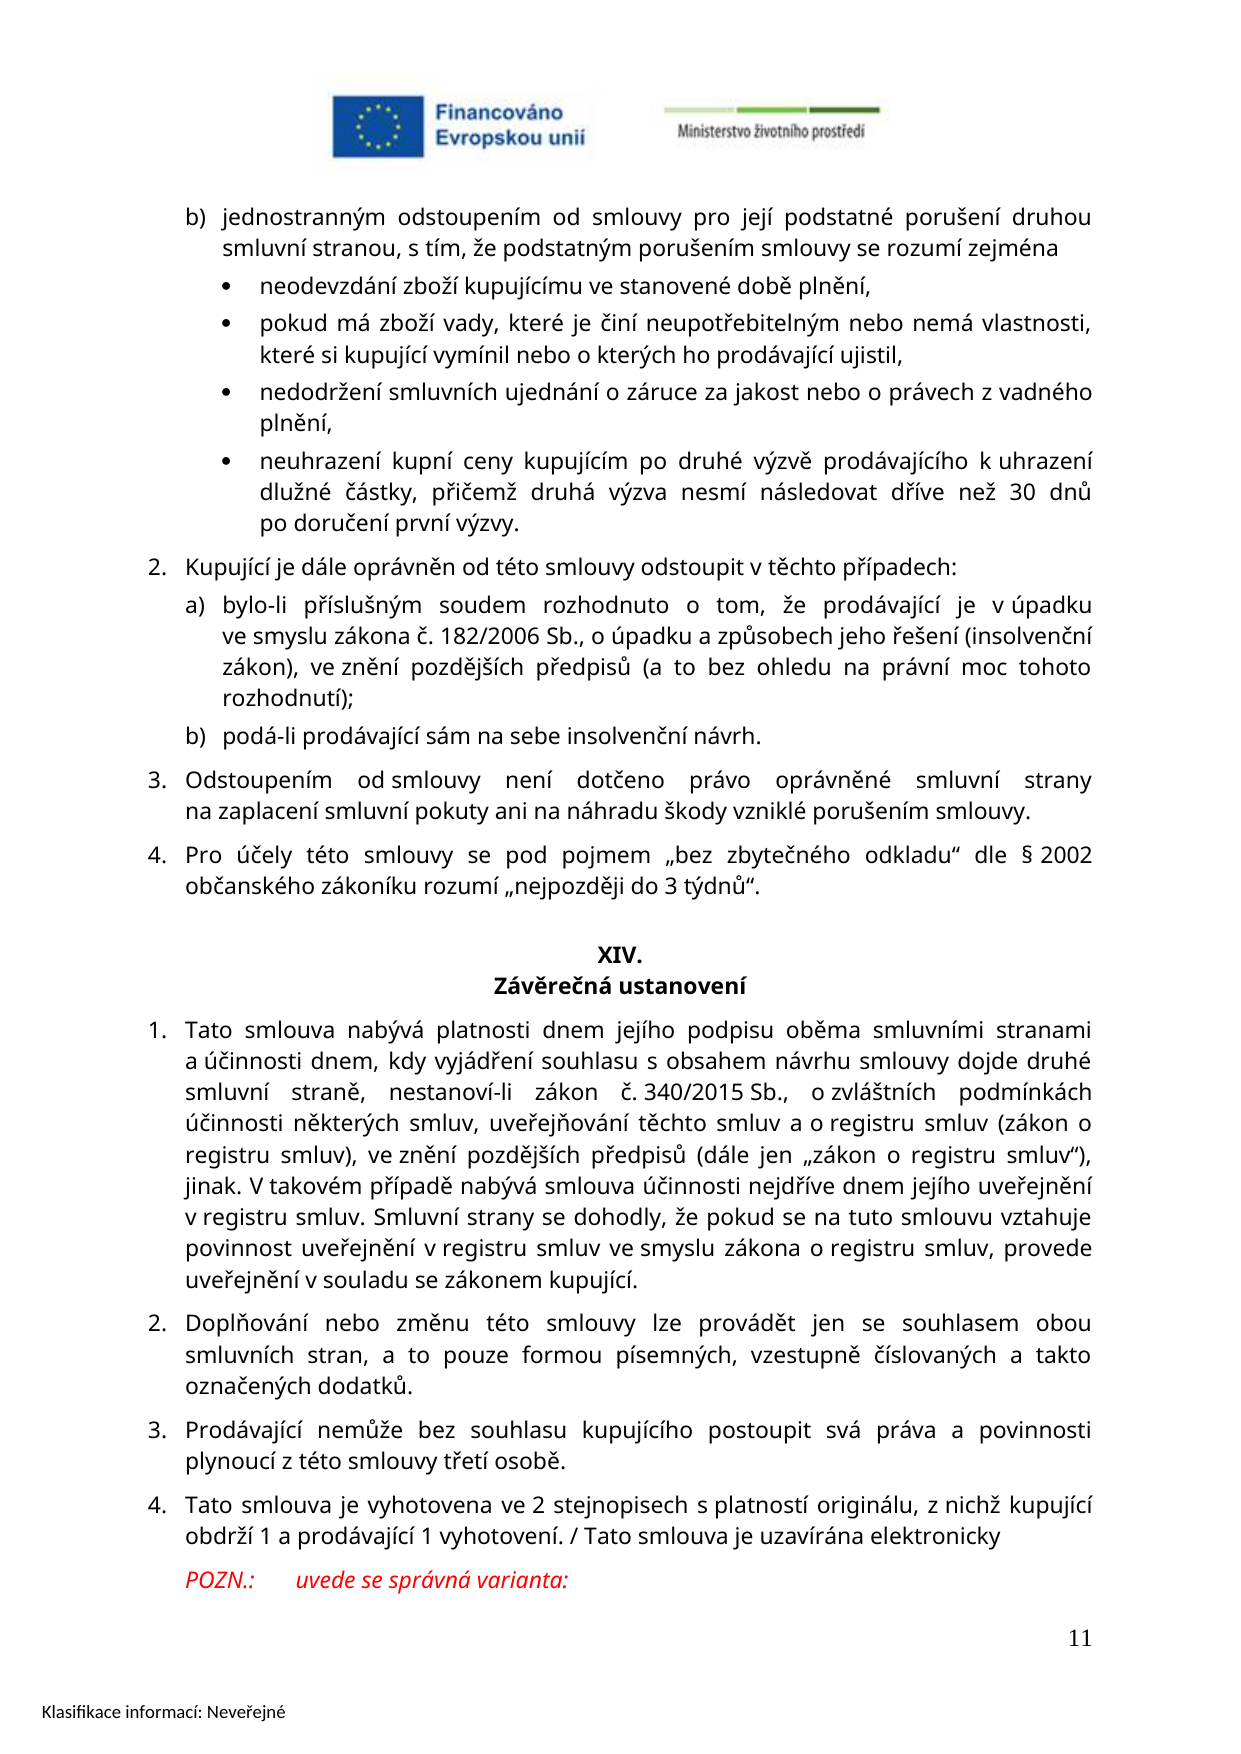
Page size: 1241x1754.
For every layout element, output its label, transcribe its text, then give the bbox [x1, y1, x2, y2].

list bylo-li příslušným soudem rozhodnuto o tom, že prodávající je v úpadku ve smyslu zákona č. 182/2006 Sb., o úpadku a způsobech jeho řešení (insolvenční zákon), ve znění pozdějších předpisů (a to bez ohledu na právní moc tohoto rozhodnutí); [185, 588, 1092, 713]
list jednostranným odstoupením od smlouvy pro její podstatné porušení druhou smluvní stranou, s tím, že podstatným porušením smlouvy se rozumí zejména [185, 201, 1092, 263]
list Tato smlouva je vyhotovena ve 2 stejnopisech s platností originálu, z nichž kupující obdrží 1 a prodávající 1 vyhotovení. / Tato smlouva je uzavírána elektronicky [148, 1488, 1092, 1551]
text POZN.: uvede se správná varianta: [185, 1563, 1092, 1595]
list Pro účely této smlouvy se pod pojmem „bez zbytečného odkladu“ dle § 2002 občanského zákoníku rozumí „nejpozději do 3 týdnů“. [148, 838, 1092, 901]
text XIV. Závěrečná ustanovení [148, 938, 1092, 1001]
picture [264, 73, 976, 173]
list Prodávající nemůže bez souhlasu kupujícího postoupit svá práva a povinnosti plynoucí z této smlouvy třetí osobě. [148, 1413, 1092, 1476]
list nedodržení smluvních ujednání o záruce za jakost nebo o právech z vadného plnění, [222, 376, 1092, 438]
list Kupující je dále oprávněn od této smlouvy odstoupit v těchto případech: [148, 551, 1092, 582]
list Odstoupením od smlouvy není dotčeno právo oprávněné smluvní strany na zaplacení smluvní pokuty ani na náhradu škody vzniklé porušením smlouvy. [148, 763, 1092, 826]
list pokud má zboží vady, které je činí neupotřebitelným nebo nemá vlastnosti, které si kupující vymínil nebo o kterých ho prodávající ujistil, [222, 307, 1092, 370]
list neodevzdání zboží kupujícímu ve stanovené době plnění, [222, 270, 1092, 301]
list Tato smlouva nabývá platnosti dnem jejího podpisu oběma smluvními stranami a účinnosti dnem, kdy vyjádření souhlasu s obsahem návrhu smlouvy dojde druhé smluvní straně, nestanoví-li zákon č. 340/2015 Sb., o zvláštních podmínkách účinnosti některých smluv, uveřejňování těchto smluv a o registru smluv (zákon o registru smluv), ve znění pozdějších předpisů (dále jen „zákon o registru smluv“), jinak. V takovém případě nabývá smlouva účinnosti nejdříve dnem jejího uveřejnění v registru smluv. Smluvní strany se dohodly, že pokud se na tuto smlouvu vztahuje povinnost uveřejnění v registru smluv ve smyslu zákona o registru smluv, provede uveřejnění v souladu se zákonem kupující. [148, 1013, 1092, 1295]
list Doplňování nebo změnu této smlouvy lze provádět jen se souhlasem obou smluvních stran, a to pouze formou písemných, vzestupně číslovaných a takto označených dodatků. [148, 1307, 1092, 1401]
list neuhrazení kupní ceny kupujícím po druhé výzvě prodávajícího k uhrazení dlužné částky, přičemž druhá výzva nesmí následovat dříve než 30 dnů po doručení první výzvy. [222, 445, 1092, 538]
list podá-li prodávající sám na sebe insolvenční návrh. [185, 720, 1092, 751]
